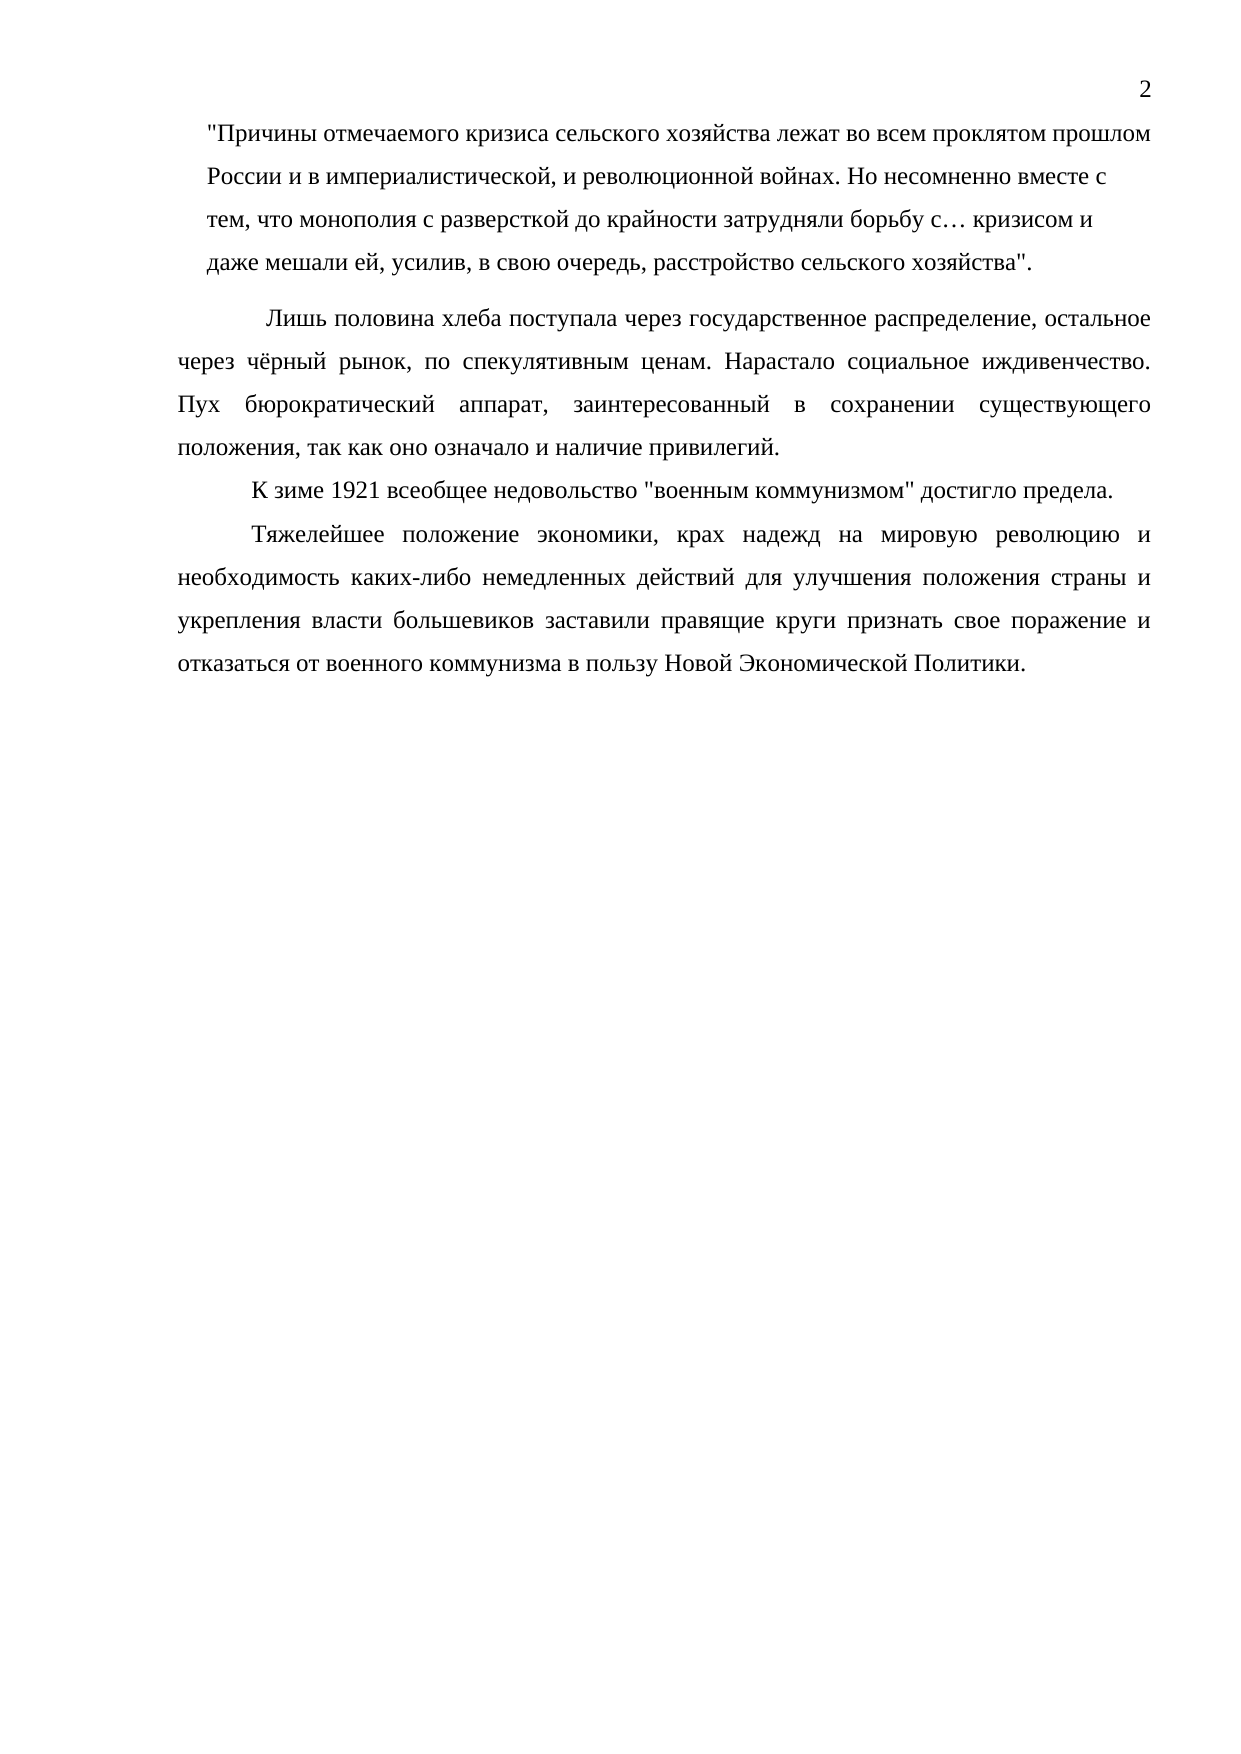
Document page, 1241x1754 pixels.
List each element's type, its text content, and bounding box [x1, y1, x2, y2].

text "Причины отмечаемого кризиса сельского хозяйства лежат во всем проклятом прошлом России и в империалистической, и революционной войнах. Но несомненно вместе с тем, что монополия с разверсткой до крайности затрудняли борьбу с… кризисом и даже мешали ей, усилив, в свою очередь, расстройство сельского хозяйства". [207, 118, 1152, 276]
text Лишь половина хлеба поступала через государственное распределение, остальное через чёрный рынок, по спекулятивным ценам. Нарастало социальное иждивенчество. Пух бюрократический аппарат, заинтересованный в сохранении существующего положения, так как оно означало и наличие привилегий. [177, 303, 1152, 461]
text К зиме 1921 всеобщее недовольство "военным коммунизмом" достигло предела. [177, 476, 1152, 504]
text Тяжелейшее положение экономики, крах надежд на мировую революцию и необходимость каких-либо немедленных действий для улучшения положения страны и укрепления власти большевиков заставили правящие круги признать свое поражение и отказаться от военного коммунизма в пользу Новой Экономической Политики. [177, 519, 1152, 677]
